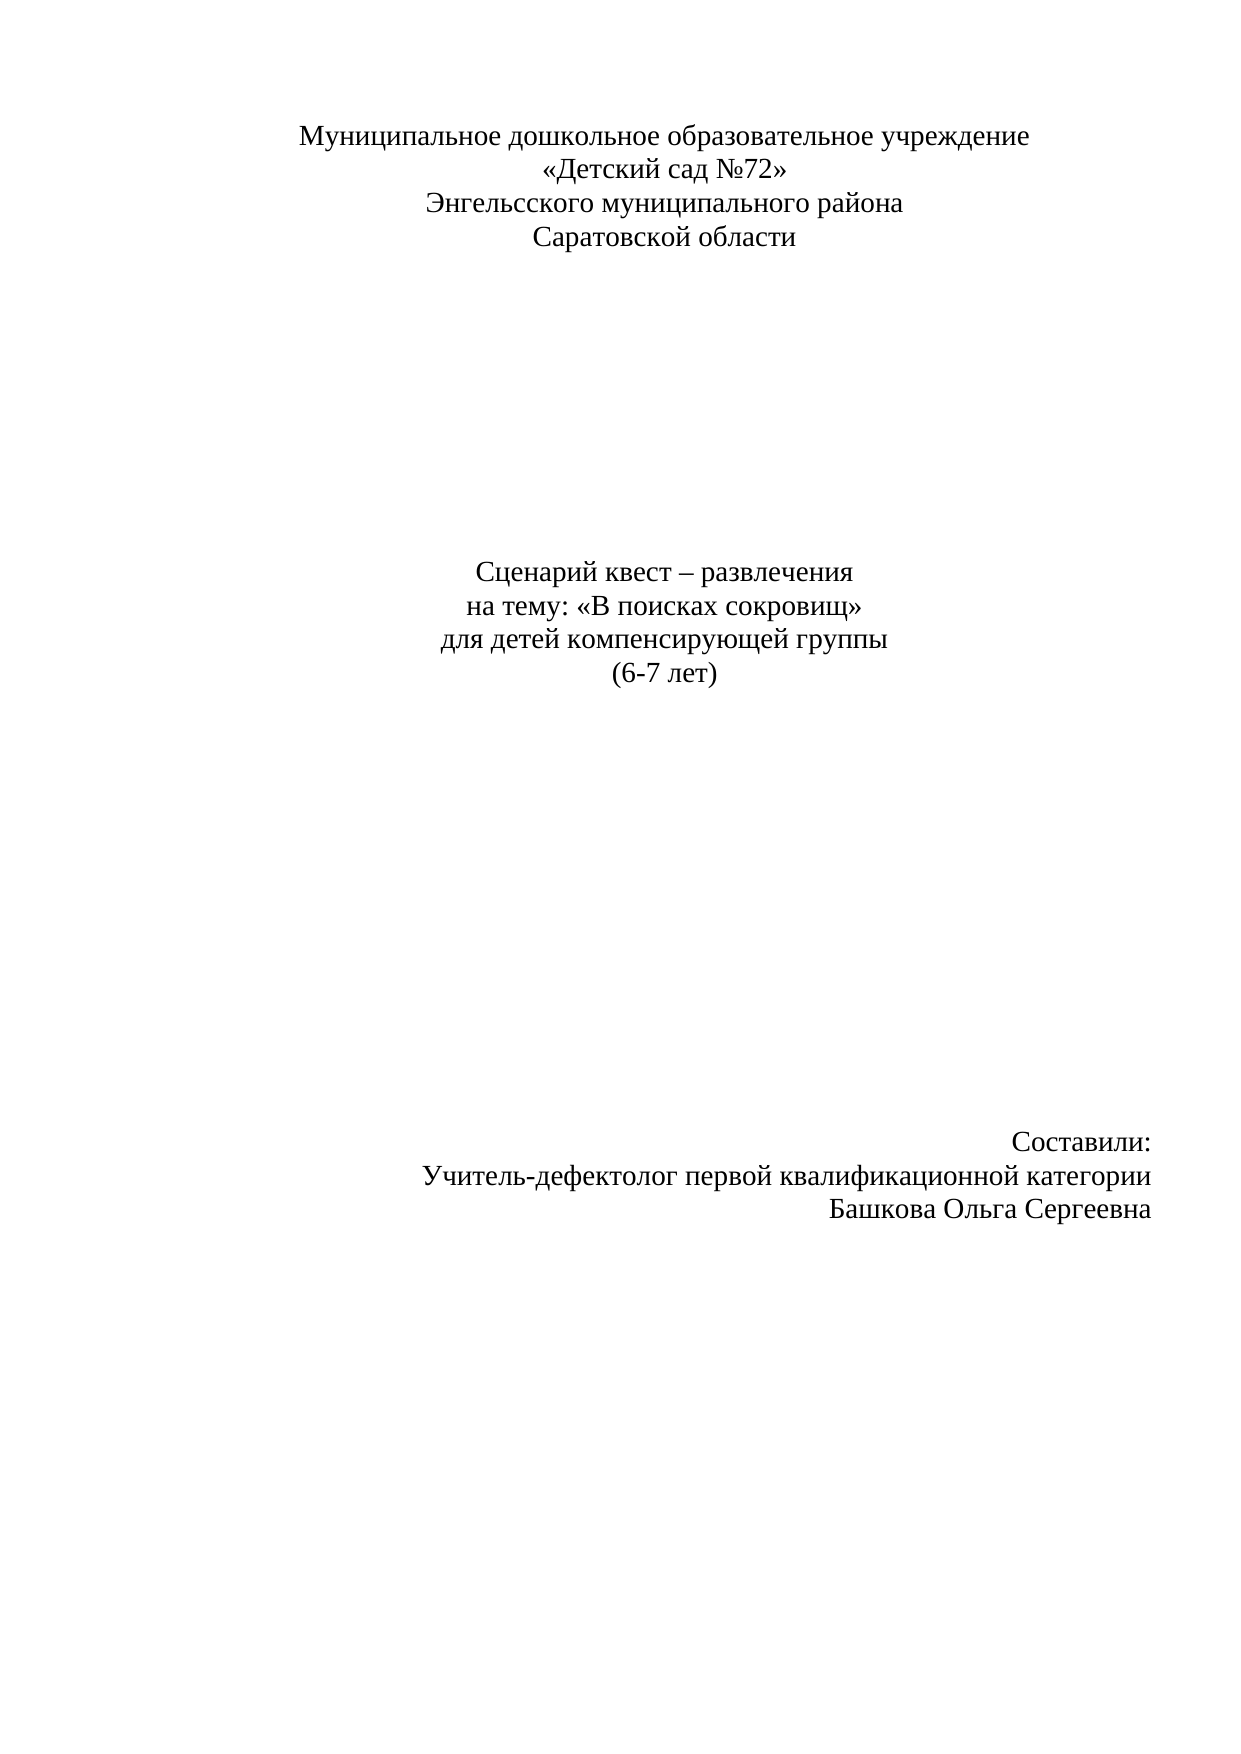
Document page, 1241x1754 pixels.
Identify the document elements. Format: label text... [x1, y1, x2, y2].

text Учитель-дефектолог первой квалификационной категории [177, 1158, 1152, 1191]
text на тему: «В поисках сокровищ» [177, 588, 1152, 621]
text Сценарий квест – развлечения [177, 554, 1152, 588]
text Башкова Ольга Сергеевна [177, 1191, 1152, 1225]
text для детей компенсирующей группы [177, 621, 1152, 655]
text Саратовской области [177, 219, 1152, 252]
text Муниципальное дошкольное образовательное учреждение [177, 118, 1152, 152]
text (6-7 лет) [177, 655, 1152, 688]
text «Детский сад №72» [177, 152, 1152, 185]
text Энгельсского муниципального района [177, 185, 1152, 219]
text Составили: [177, 1124, 1152, 1158]
